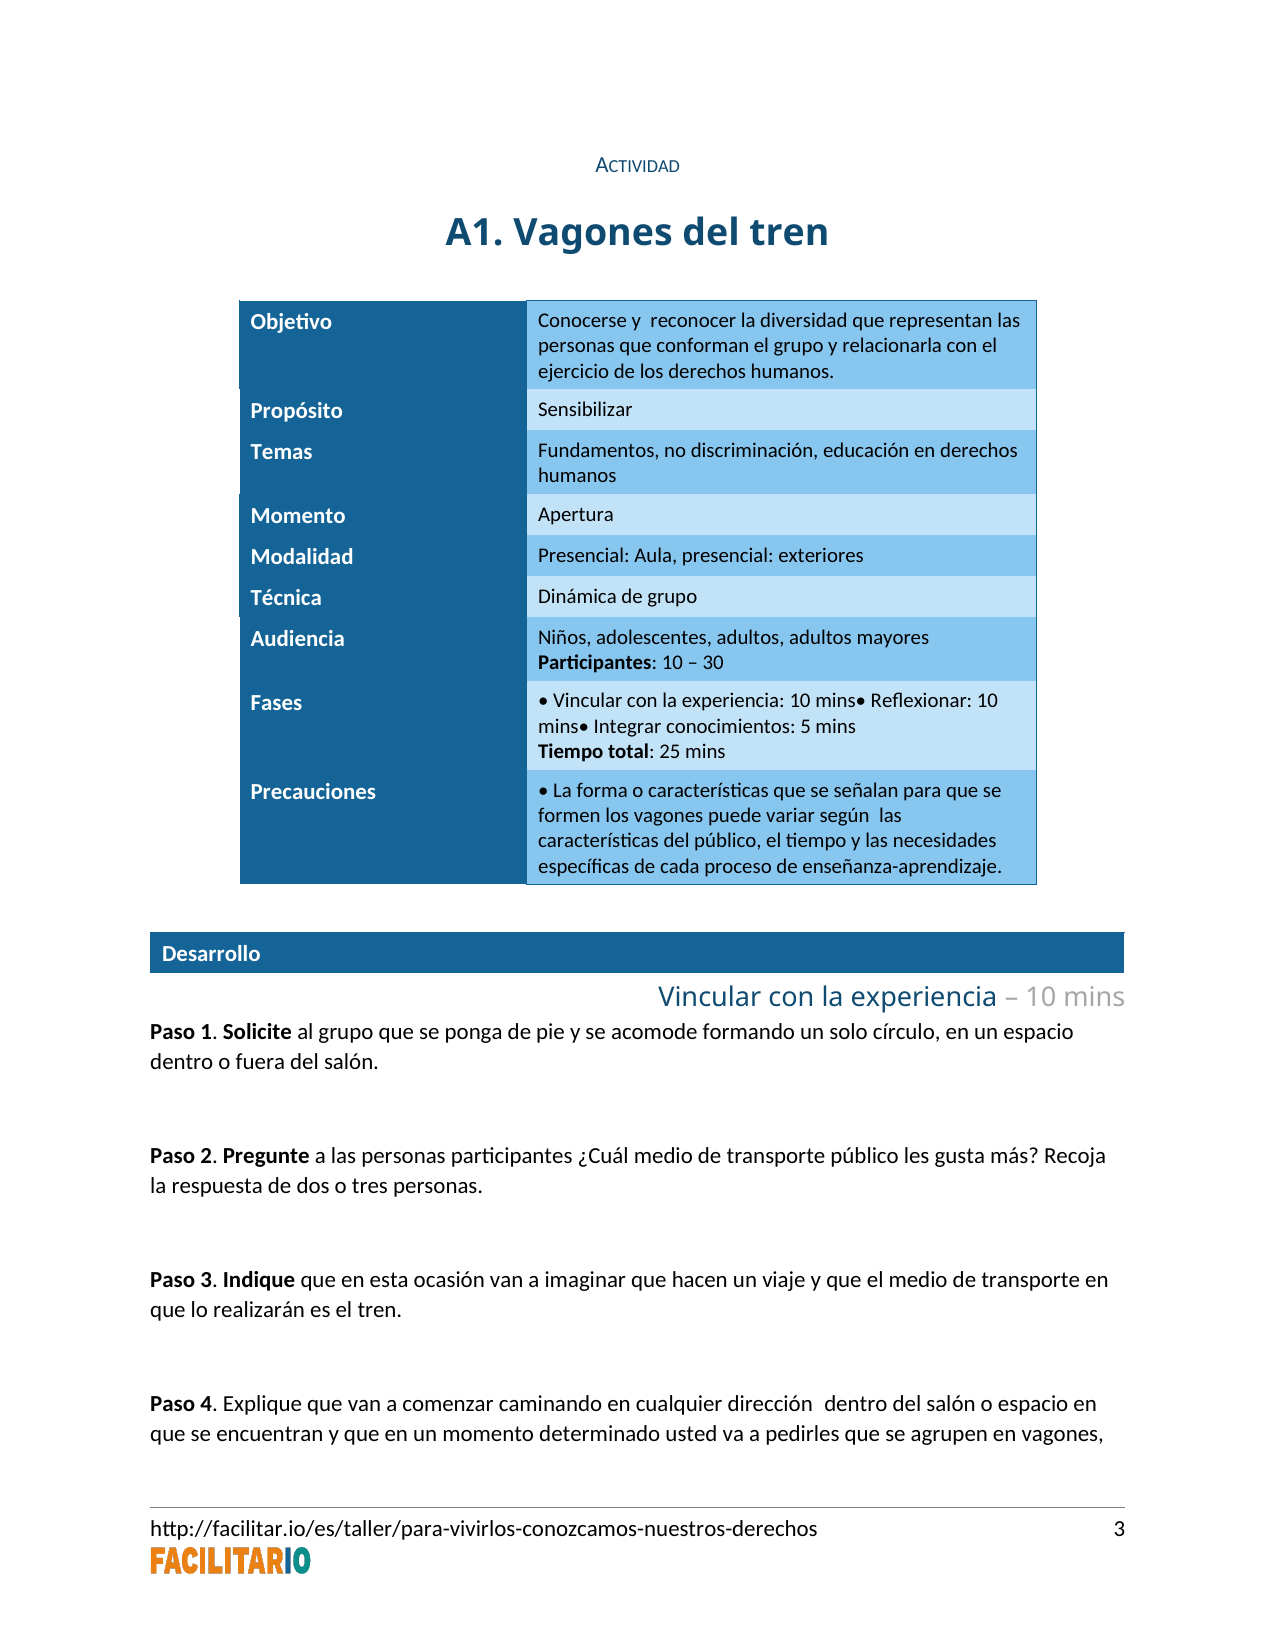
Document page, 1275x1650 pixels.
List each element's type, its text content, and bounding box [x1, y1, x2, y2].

table_cell Modalidad [240, 536, 526, 576]
table_cell Presencial: Aula, presencial: exteriores [527, 535, 1036, 576]
table_cell Técnica [240, 577, 526, 617]
text Actividad [150, 150, 1125, 178]
table_cell Apertura [527, 494, 1036, 535]
table_cell Sensibilizar [527, 389, 1036, 430]
picture [145, 1544, 315, 1576]
text Paso 1. Solicite al grupo que se ponga de pie y se acomode formando un solo círculo, en un espacio dentro o fuera del salón. [150, 1017, 1125, 1075]
text Paso 3. Indique que en esta ocasión van a imaginar que hacen un viaje y que el medio de transporte en que lo realizarán es el tren. [150, 1265, 1125, 1323]
text Paso 2. Pregunte a las personas participantes ¿Cuál medio de transporte público les gusta más? Recoja la respuesta de dos o tres personas. [150, 1141, 1125, 1199]
table_cell Propósito [240, 390, 526, 430]
table_header Objetivo [240, 301, 526, 389]
table_cell Precauciones [240, 771, 526, 884]
subtitle Vincular con la experiencia – 10 mins [150, 977, 1125, 1014]
table_cell Fundamentos, no discriminación, educación en derechos humanos [527, 430, 1036, 494]
table_cell Fases [240, 682, 526, 770]
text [150, 1389, 1125, 1447]
table_cell Momento [240, 495, 526, 535]
table_cell Temas [240, 431, 526, 494]
table_header Desarrollo [151, 933, 1124, 973]
table_cell Dinámica de grupo [527, 576, 1036, 617]
subtitle A1. Vagones del tren [150, 205, 1125, 256]
table_cell Niños, adolescentes, adultos, adultos mayores Participantes: 10 – 30 [527, 617, 1036, 681]
table_cell • Vincular con la experiencia: 10 mins Tiempo total: 25 mins [527, 681, 1036, 770]
table_cell Audiencia [240, 618, 526, 681]
table_cell • La forma o características que se señalan para que se formen los vagones puede variar según las características del público, el tiempo y las necesidades específicas de cada proceso de enseñanza-aprendizaje. [527, 770, 1036, 884]
table_header Conocerse y reconocer la diversidad que representan las personas que conforman el grupo y relacionarla con el ejercicio de los derechos humanos. [527, 301, 1036, 389]
